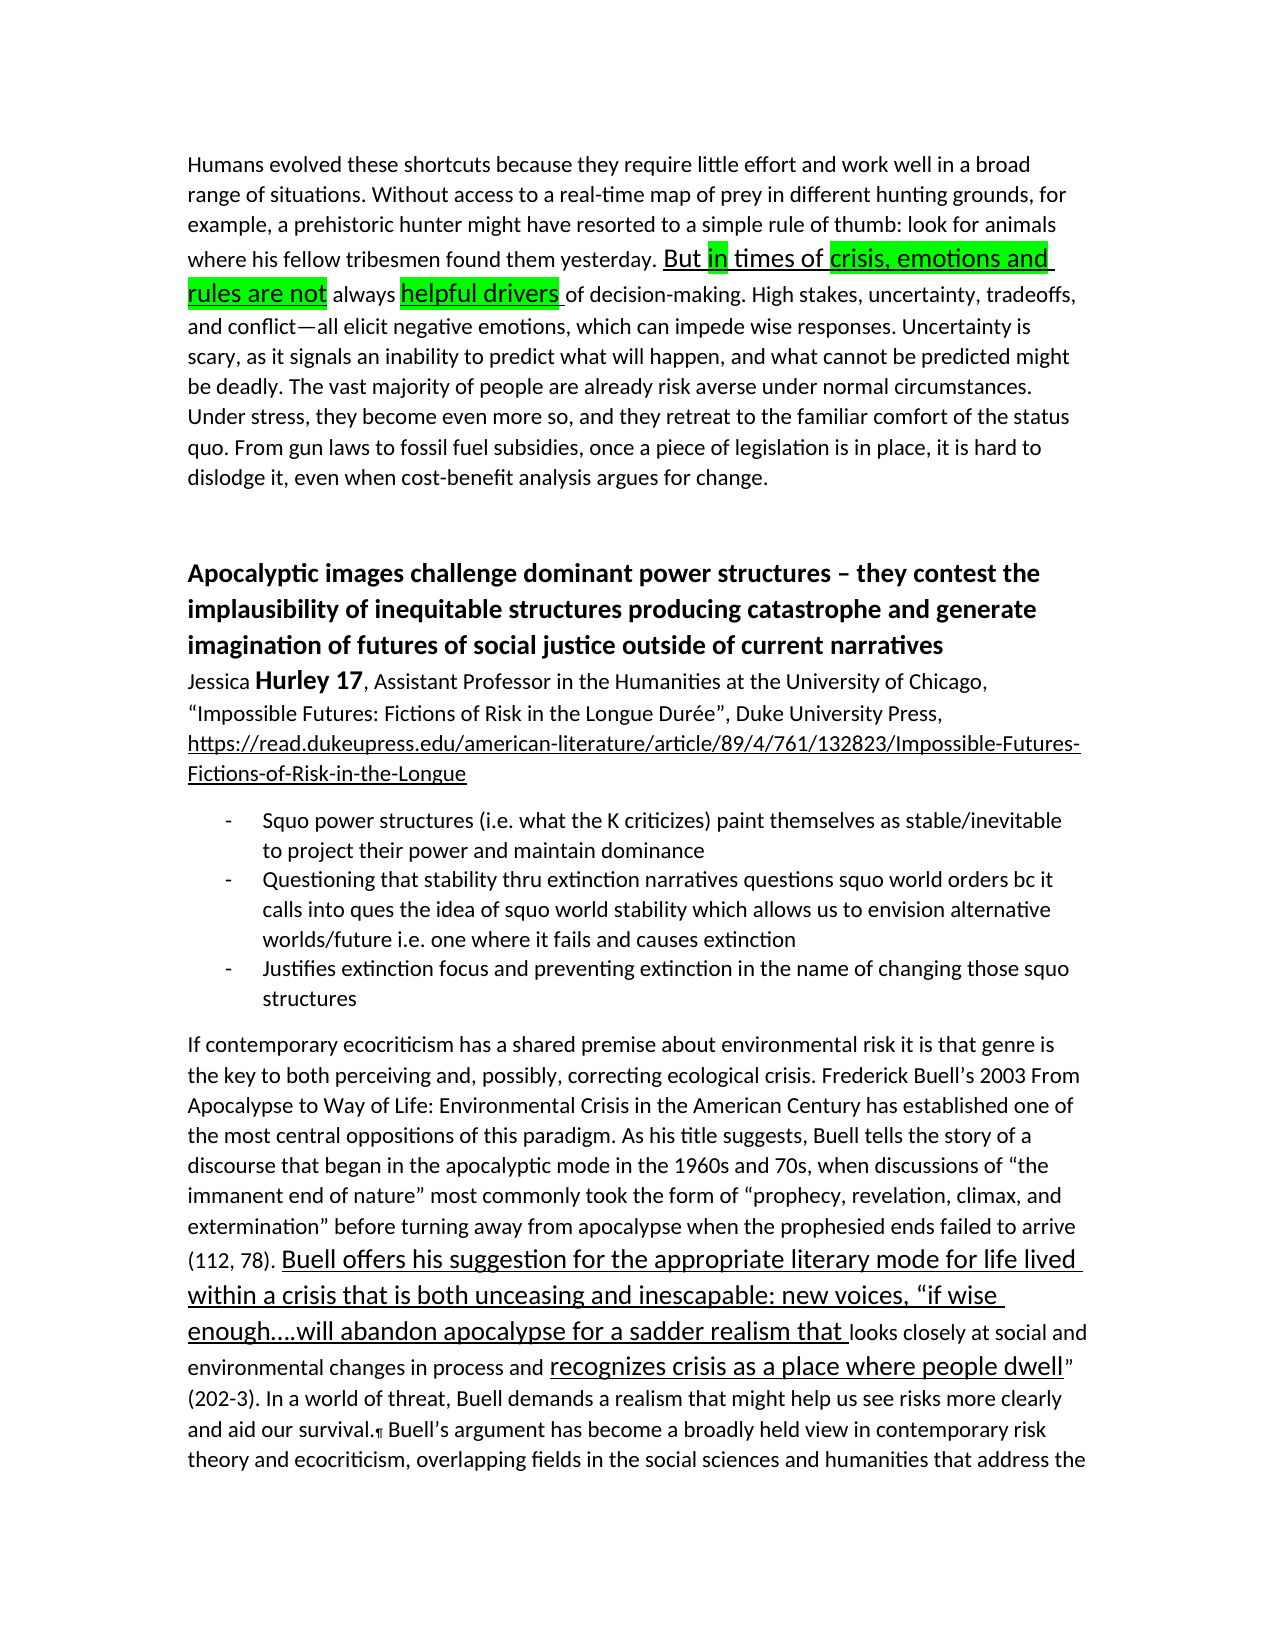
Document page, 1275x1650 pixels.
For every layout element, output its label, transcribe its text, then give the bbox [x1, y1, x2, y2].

list Questioning that stability thru extinction narratives questions squo world orders bc it calls into ques the idea of squo world stability which allows us to envision alternative worlds/future i.e. one where it fails and causes extinction [225, 865, 1087, 953]
text Humans evolved these shortcuts because they require little effort and work well in a broad range of situations. Without access to a real-time map of prey in different hunting grounds, for example, a prehistoric hunter might have resorted to a simple rule of thumb: look for animals where his fellow tribesmen found them yesterday. But in times of crisis, emotions and rules are not always helpful drivers of decision-making. High stakes, uncertainty, tradeoffs, and conflict—all elicit negative emotions, which can impede wise responses. Uncertainty is scary, as it signals an inability to predict what will happen, and what cannot be predicted might be deadly. The vast majority of people are already risk averse under normal circumstances. Under stress, they become even more so, and they retreat to the familiar comfort of the status quo. From gun laws to fossil fuel subsidies, once a piece of legislation is in place, it is hard to dislodge it, even when cost-benefit analysis argues for change. [187, 150, 1087, 491]
list Justifies extinction focus and preventing extinction in the name of changing those squo structures [225, 954, 1087, 1012]
list Squo power structures (i.e. what the K criticizes) paint themselves as stable/inevitable to project their power and maintain dominance [225, 806, 1087, 864]
text Jessica Hurley 17, Assistant Professor in the Humanities at the University of Chicago, “Impossible Futures: Fictions of Risk in the Longue Durée”, Duke University Press, https://read.dukeupress.edu/american-literature/article/89/4/761/132823/Impossible-Futures-Fictions-of-Risk-in-the-Longue [187, 663, 1087, 787]
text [187, 1031, 1087, 1473]
subtitle Apocalyptic images challenge dominant power structures – they contest the implausibility of inequitable structures producing catastrophe and generate imagination of futures of social justice outside of current narratives [187, 557, 1087, 661]
